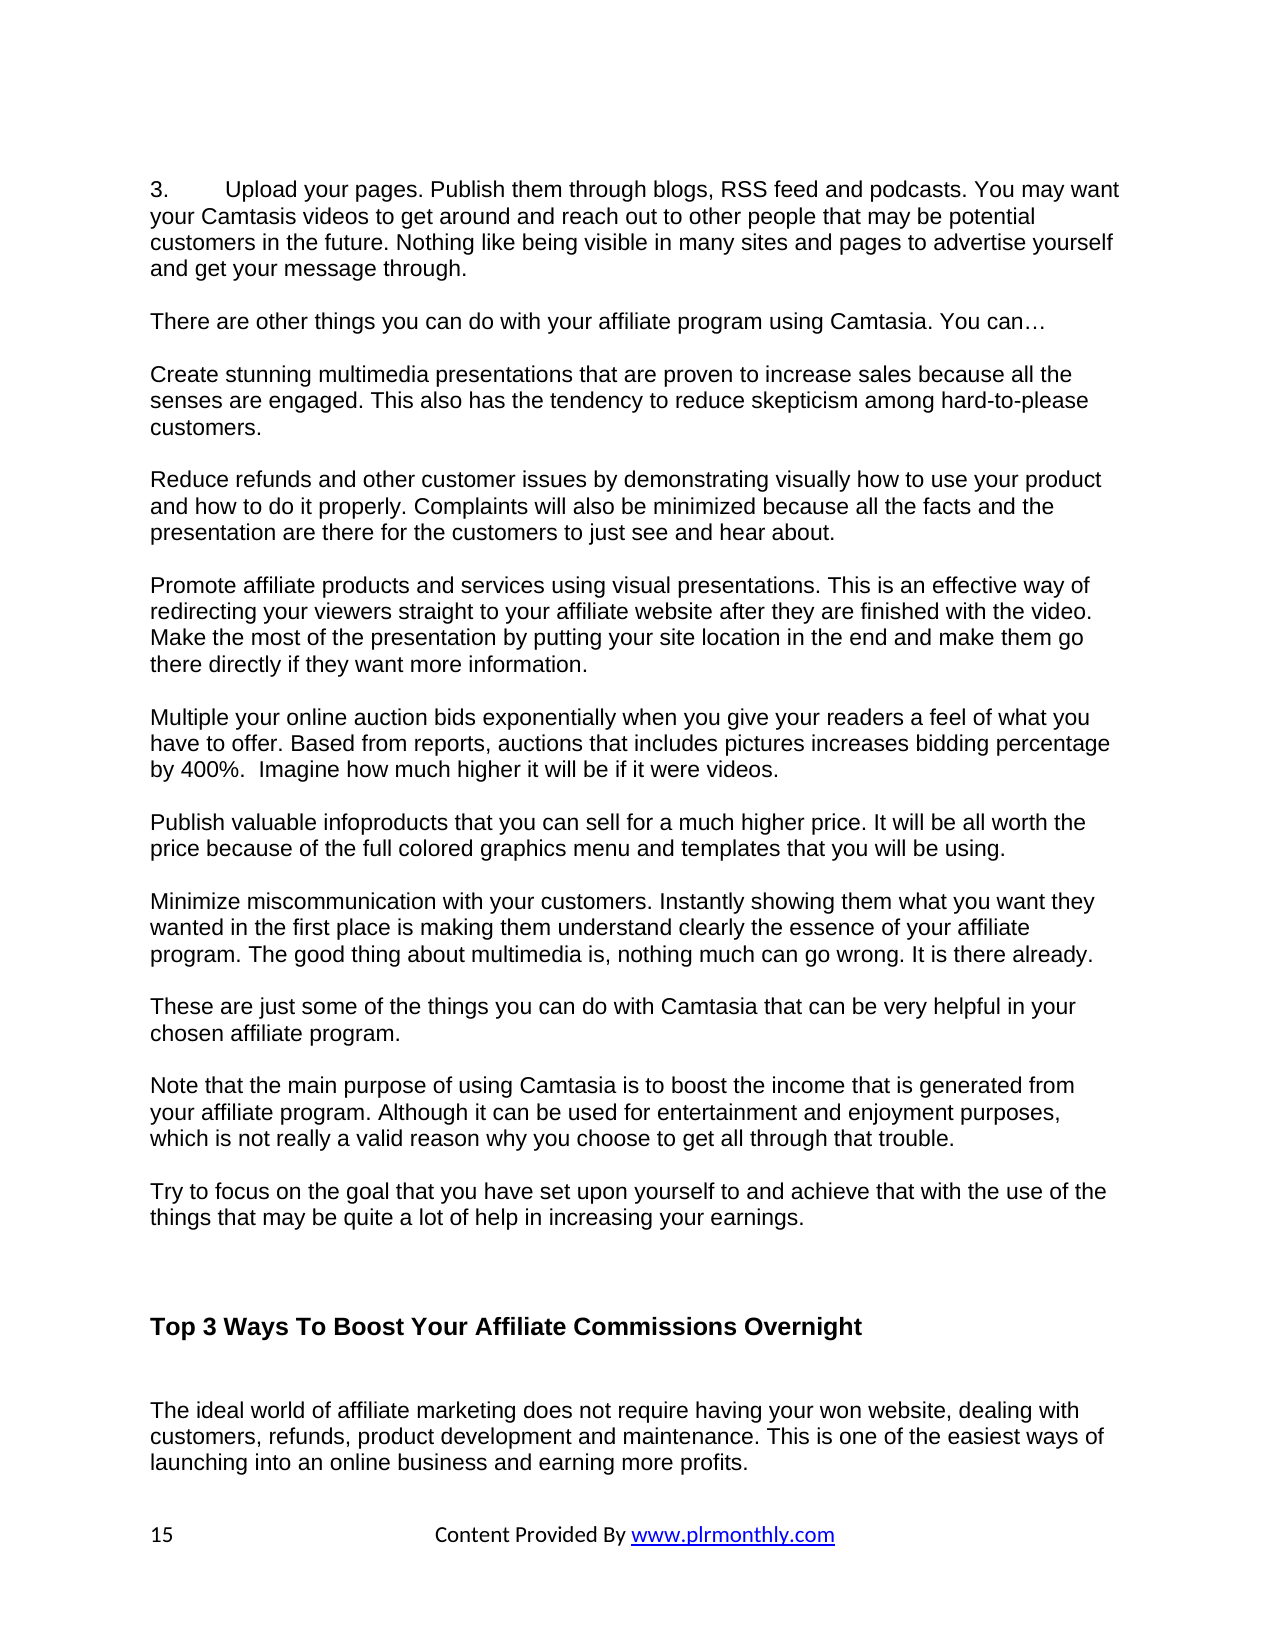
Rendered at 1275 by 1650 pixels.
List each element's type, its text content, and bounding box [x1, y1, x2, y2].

text There are other things you can do with your affiliate program using Camtasia. You can… [150, 308, 1125, 334]
text Try to focus on the goal that you have set upon yourself to and achieve that with the use of the things that may be quite a lot of help in increasing your earnings. [150, 1178, 1125, 1231]
subtitle Top 3 Ways To Boost Your Affiliate Commissions Overnight [150, 1312, 1125, 1341]
text 3. Upload your pages. Publish them through blogs, RSS feed and podcasts. You may want your Camtasis videos to get around and reach out to other people that may be potential customers in the future. Nothing like being visible in many sites and pages to advertise yourself and get your message through. [150, 176, 1125, 282]
text Create stunning multimedia presentations that are proven to increase sales because all the senses are engaged. This also has the tendency to reduce skepticism among hard-to-please customers. [150, 361, 1125, 440]
text These are just some of the things you can do with Camtasia that can be very helpful in your chosen affiliate program. [150, 993, 1125, 1046]
text Note that the main purpose of using Camtasia is to boost the income that is generated from your affiliate program. Although it can be used for entertainment and enjoyment purposes, which is not really a valid reason why you choose to get all through that trouble. [150, 1072, 1125, 1151]
text Promote affiliate products and services using visual presentations. This is an effective way of redirecting your viewers straight to your affiliate website after they are finished with the video. Make the most of the presentation by putting your site location in the end and make them go there directly if they want more information. [150, 572, 1125, 677]
text Minimize miscommunication with your customers. Instantly showing them what you want they wanted in the first place is making them understand clearly the essence of your affiliate program. The good thing about multimedia is, nothing much can go wrong. It is there already. [150, 888, 1125, 967]
text Reduce refunds and other customer issues by demonstrating visually how to use your product and how to do it properly. Complaints will also be minimized because all the facts and the presentation are there for the customers to just see and hear about. [150, 466, 1125, 545]
text The ideal world of affiliate marketing does not require having your won website, dealing with customers, refunds, product development and maintenance. This is one of the easiest ways of launching into an online business and earning more profits. [150, 1397, 1125, 1476]
text Multiple your online auction bids exponentially when you give your readers a feel of what you have to offer. Based from reports, auctions that includes pictures increases bidding percentage by 400%. Imagine how much higher it will be if it were videos. [150, 703, 1125, 782]
text Publish valuable infoproducts that you can sell for a much higher price. It will be all worth the price because of the full colored graphics menu and templates that you will be using. [150, 809, 1125, 862]
